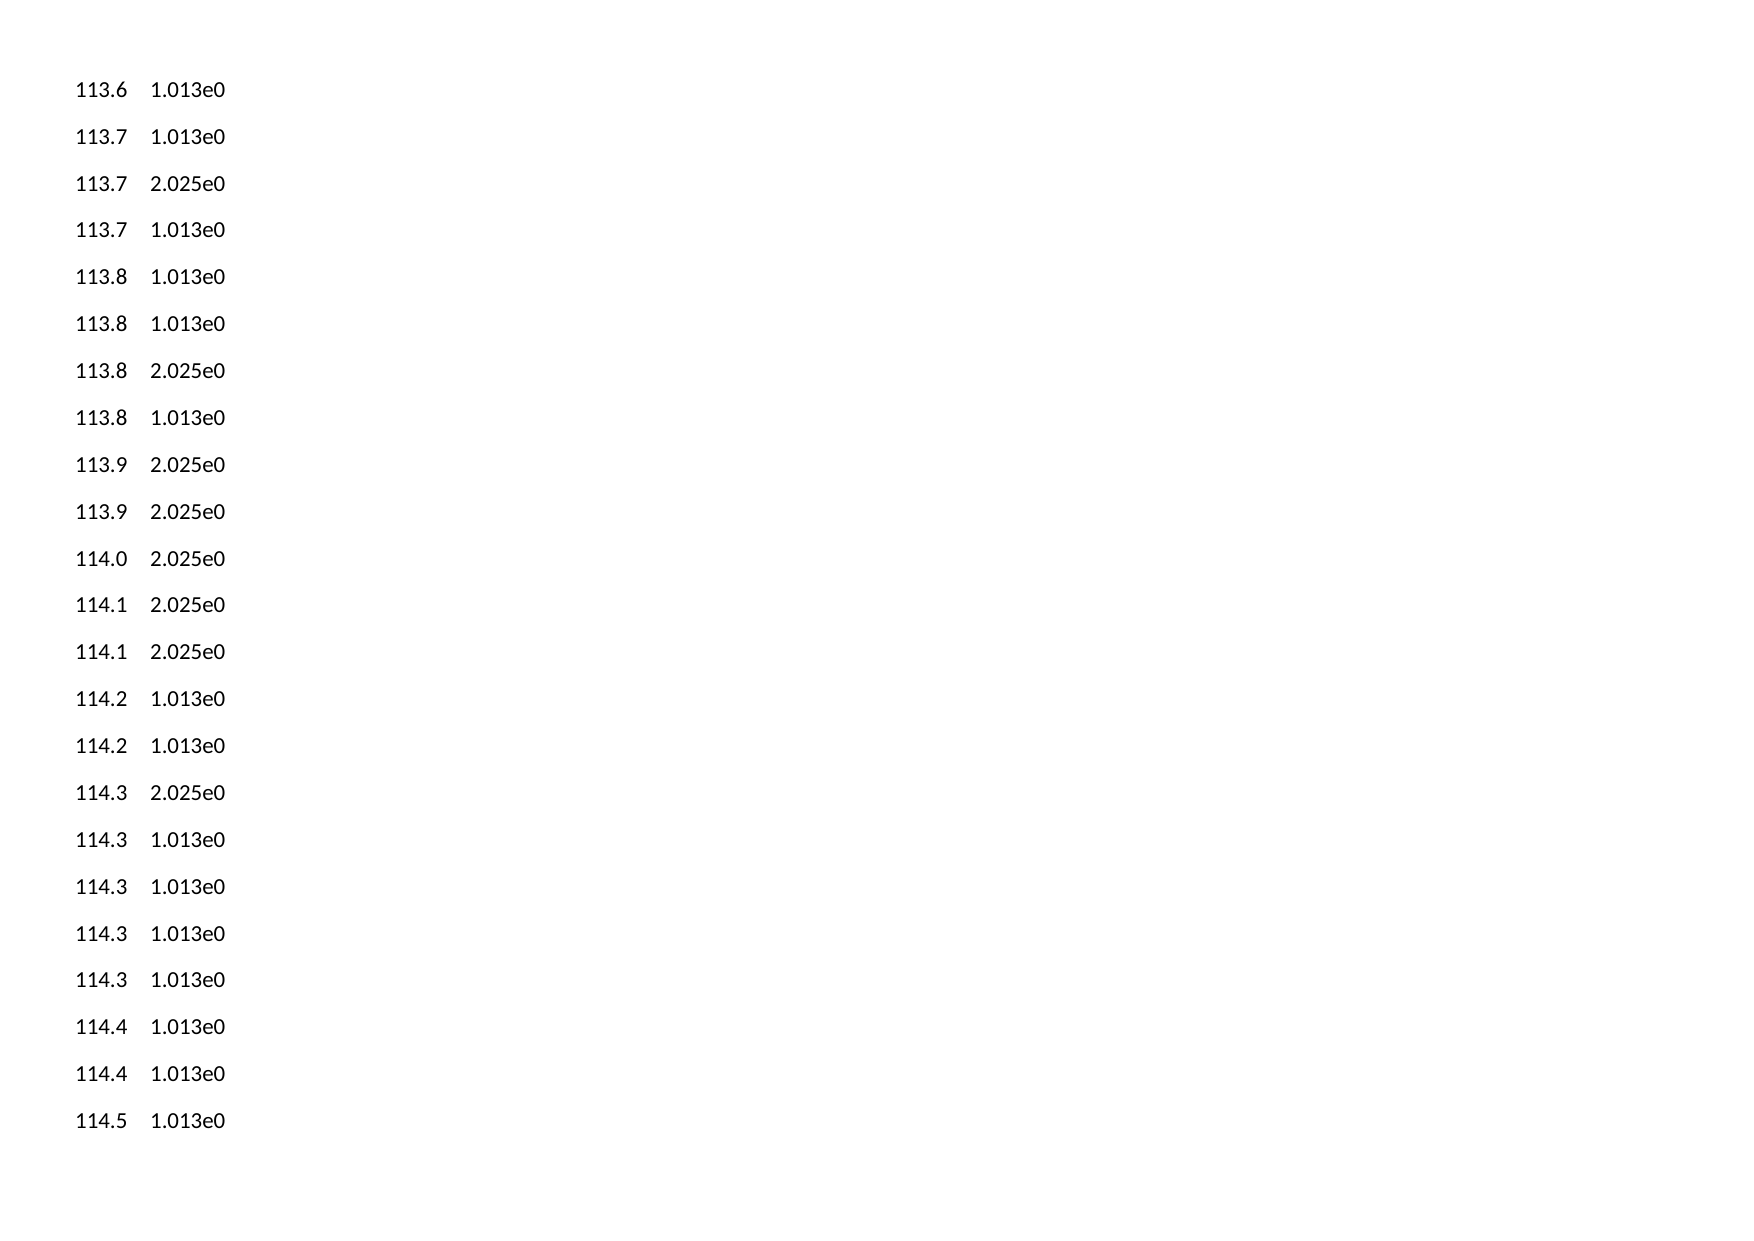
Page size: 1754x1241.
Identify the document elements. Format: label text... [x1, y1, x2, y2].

text 113.8 2.025e0 [75, 356, 1679, 384]
text 114.5 1.013e0 [75, 1106, 1679, 1134]
text 113.8 1.013e0 [75, 403, 1679, 431]
text 114.2 1.013e0 [75, 731, 1679, 759]
text 114.0 2.025e0 [75, 544, 1679, 572]
text 113.7 1.013e0 [75, 122, 1679, 150]
text 113.8 1.013e0 [75, 262, 1679, 291]
text 114.4 1.013e0 [75, 1059, 1679, 1087]
text 114.3 1.013e0 [75, 825, 1679, 853]
text 113.7 2.025e0 [75, 169, 1679, 197]
text 113.8 1.013e0 [75, 309, 1679, 337]
text 114.3 2.025e0 [75, 778, 1679, 806]
text 114.1 2.025e0 [75, 591, 1679, 619]
text 113.6 1.013e0 [75, 75, 1679, 103]
text 114.3 1.013e0 [75, 872, 1679, 900]
text 114.1 2.025e0 [75, 637, 1679, 666]
text 114.3 1.013e0 [75, 919, 1679, 947]
text 113.9 2.025e0 [75, 450, 1679, 478]
text 113.9 2.025e0 [75, 497, 1679, 525]
text 113.7 1.013e0 [75, 216, 1679, 244]
text 114.4 1.013e0 [75, 1012, 1679, 1041]
text 114.2 1.013e0 [75, 684, 1679, 712]
text 114.3 1.013e0 [75, 966, 1679, 994]
